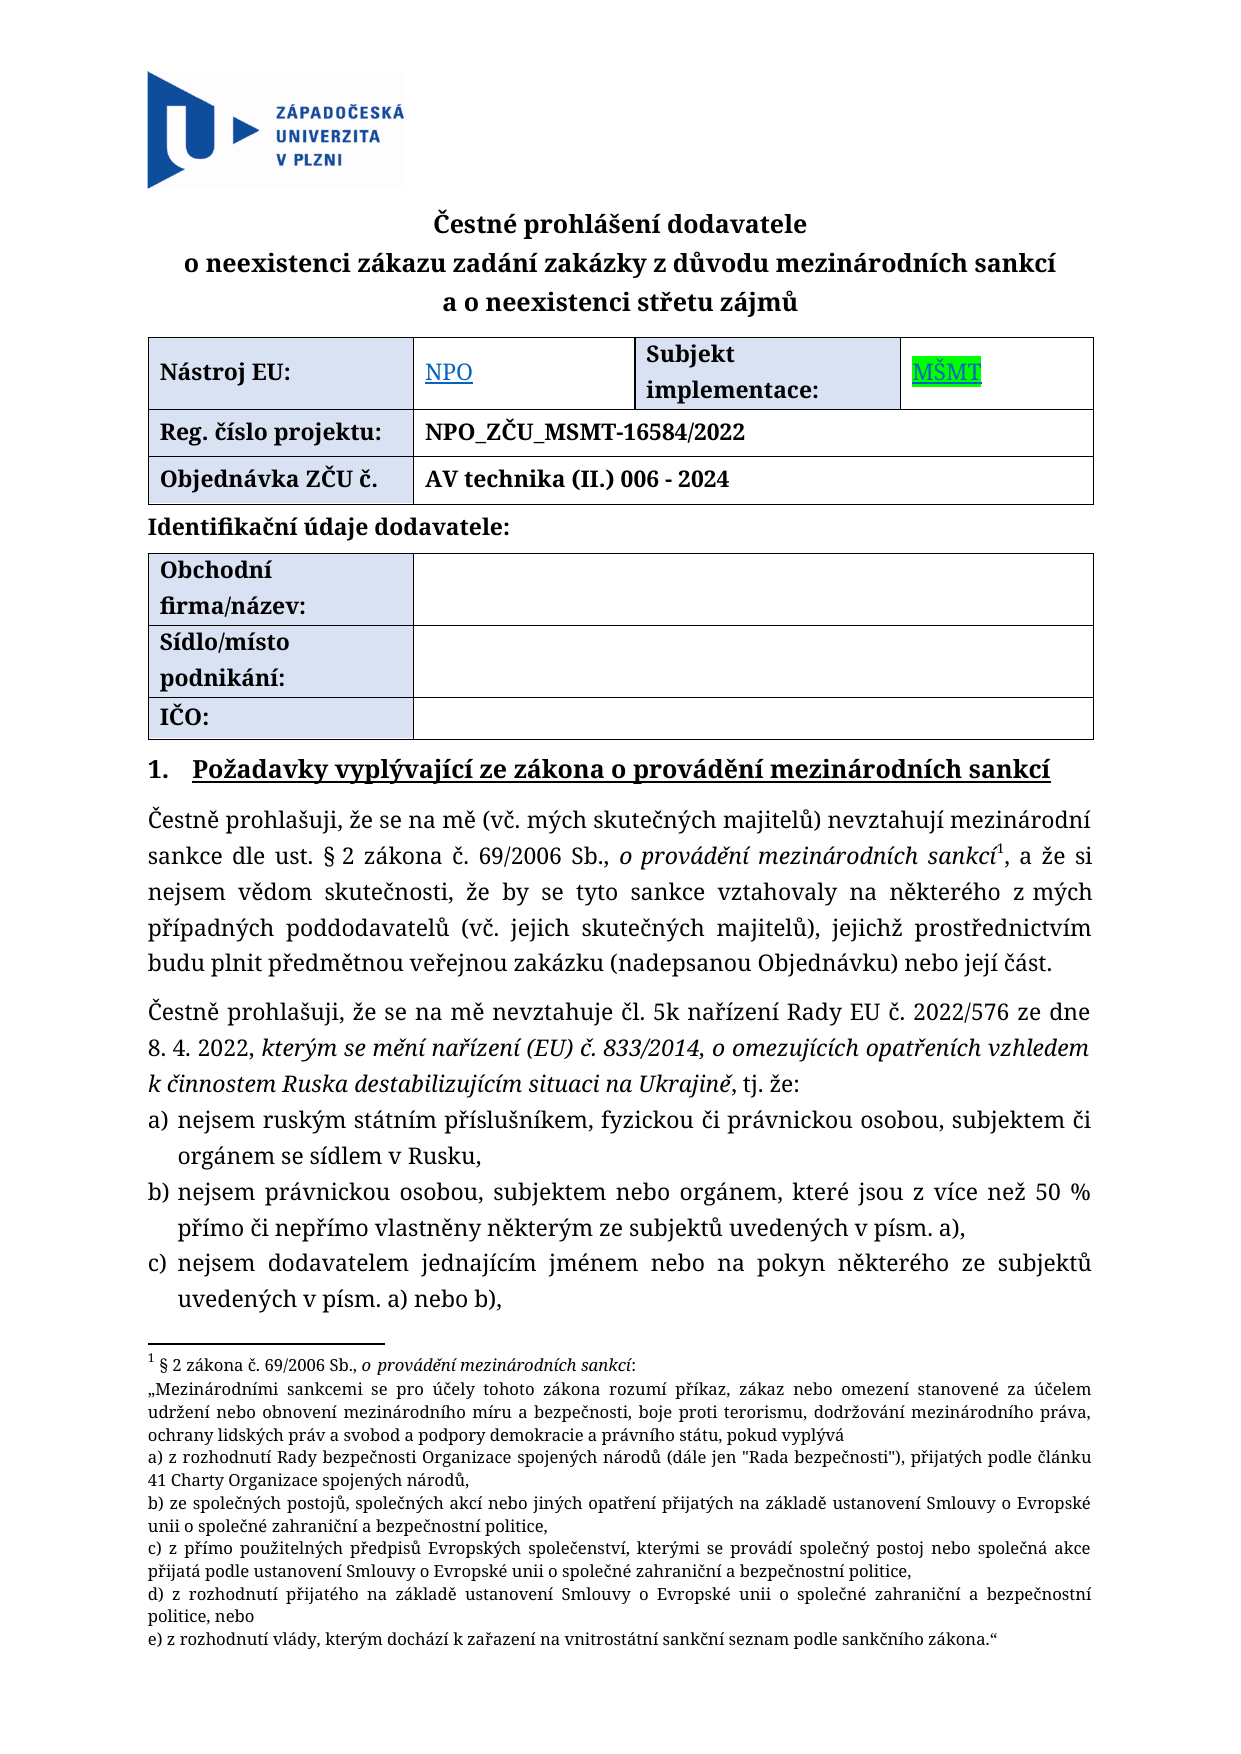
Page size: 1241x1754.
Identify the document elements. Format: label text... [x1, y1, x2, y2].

table_header Obchodní firma/název: [149, 554, 413, 625]
table_cell [414, 698, 1093, 738]
table_header Nástroj EU: [149, 338, 413, 409]
list nejsem ruským státním příslušníkem, fyzickou či právnickou osobou, subjektem či orgánem se sídlem v Rusku, [148, 1104, 1093, 1171]
table_header [414, 554, 1093, 625]
table_cell Sídlo/místo podnikání: [149, 626, 413, 697]
table_cell NPO_ZČU_MSMT-16584/2022 [414, 410, 1093, 456]
table_header NPO [414, 338, 634, 409]
table_cell Reg. číslo projektu: [149, 410, 413, 456]
text Identifikační údaje dodavatele: [148, 511, 1093, 542]
subtitle 1. Požadavky vyplývající ze zákona o provádění mezinárodních sankcí [148, 752, 1093, 786]
picture [147, 71, 404, 189]
text Čestně prohlašuji, že se na mě nevztahuje čl. 5k nařízení Rady EU č. 2022/576 ze dne 8. 4. 2022, kterým se mění nařízení (EU) č. 833/2014, o omezujících opatřeních vzhledem k činnostem Ruska destabilizujícím situaci na Ukrajině, tj. že: [148, 996, 1093, 1099]
table_header Subjekt implementace: [636, 338, 900, 409]
table_cell Objednávka ZČU č. [149, 457, 413, 503]
table_cell AV technika (II.) 006 - 2024 [414, 457, 1093, 503]
text Čestně prohlašuji, že se na mě (vč. mých skutečných majitelů) nevztahují mezinárodní sankce dle ust. § 2 zákona č. 69/2006 Sb., o provádění mezinárodních sankcí, a že si nejsem vědom skutečnosti, že by se tyto sankce vztahovaly na některého z mých případných poddodavatelů (vč. jejich skutečných majitelů), jejichž prostřednictvím budu plnit předmětnou veřejnou zakázku (nadepsanou Objednávku) nebo její část. [148, 804, 1093, 979]
text o neexistenci zákazu zadání zakázky z důvodu mezinárodních sankcí a o neexistenci střetu zájmů [148, 246, 1093, 319]
table_cell IČO: [149, 698, 413, 738]
table_header MŠMT [901, 338, 1093, 409]
table_cell [414, 626, 1093, 697]
list nejsem právnickou osobou, subjektem nebo orgánem, které jsou z více než 50 % přímo či nepřímo vlastněny některým ze subjektů uvedených v písm. a), [148, 1176, 1093, 1243]
list nejsem dodavatelem jednajícím jménem nebo na pokyn některého ze subjektů uvedených v písm. a) nebo b), [148, 1247, 1093, 1314]
text Čestné prohlášení dodavatele [148, 207, 1093, 241]
